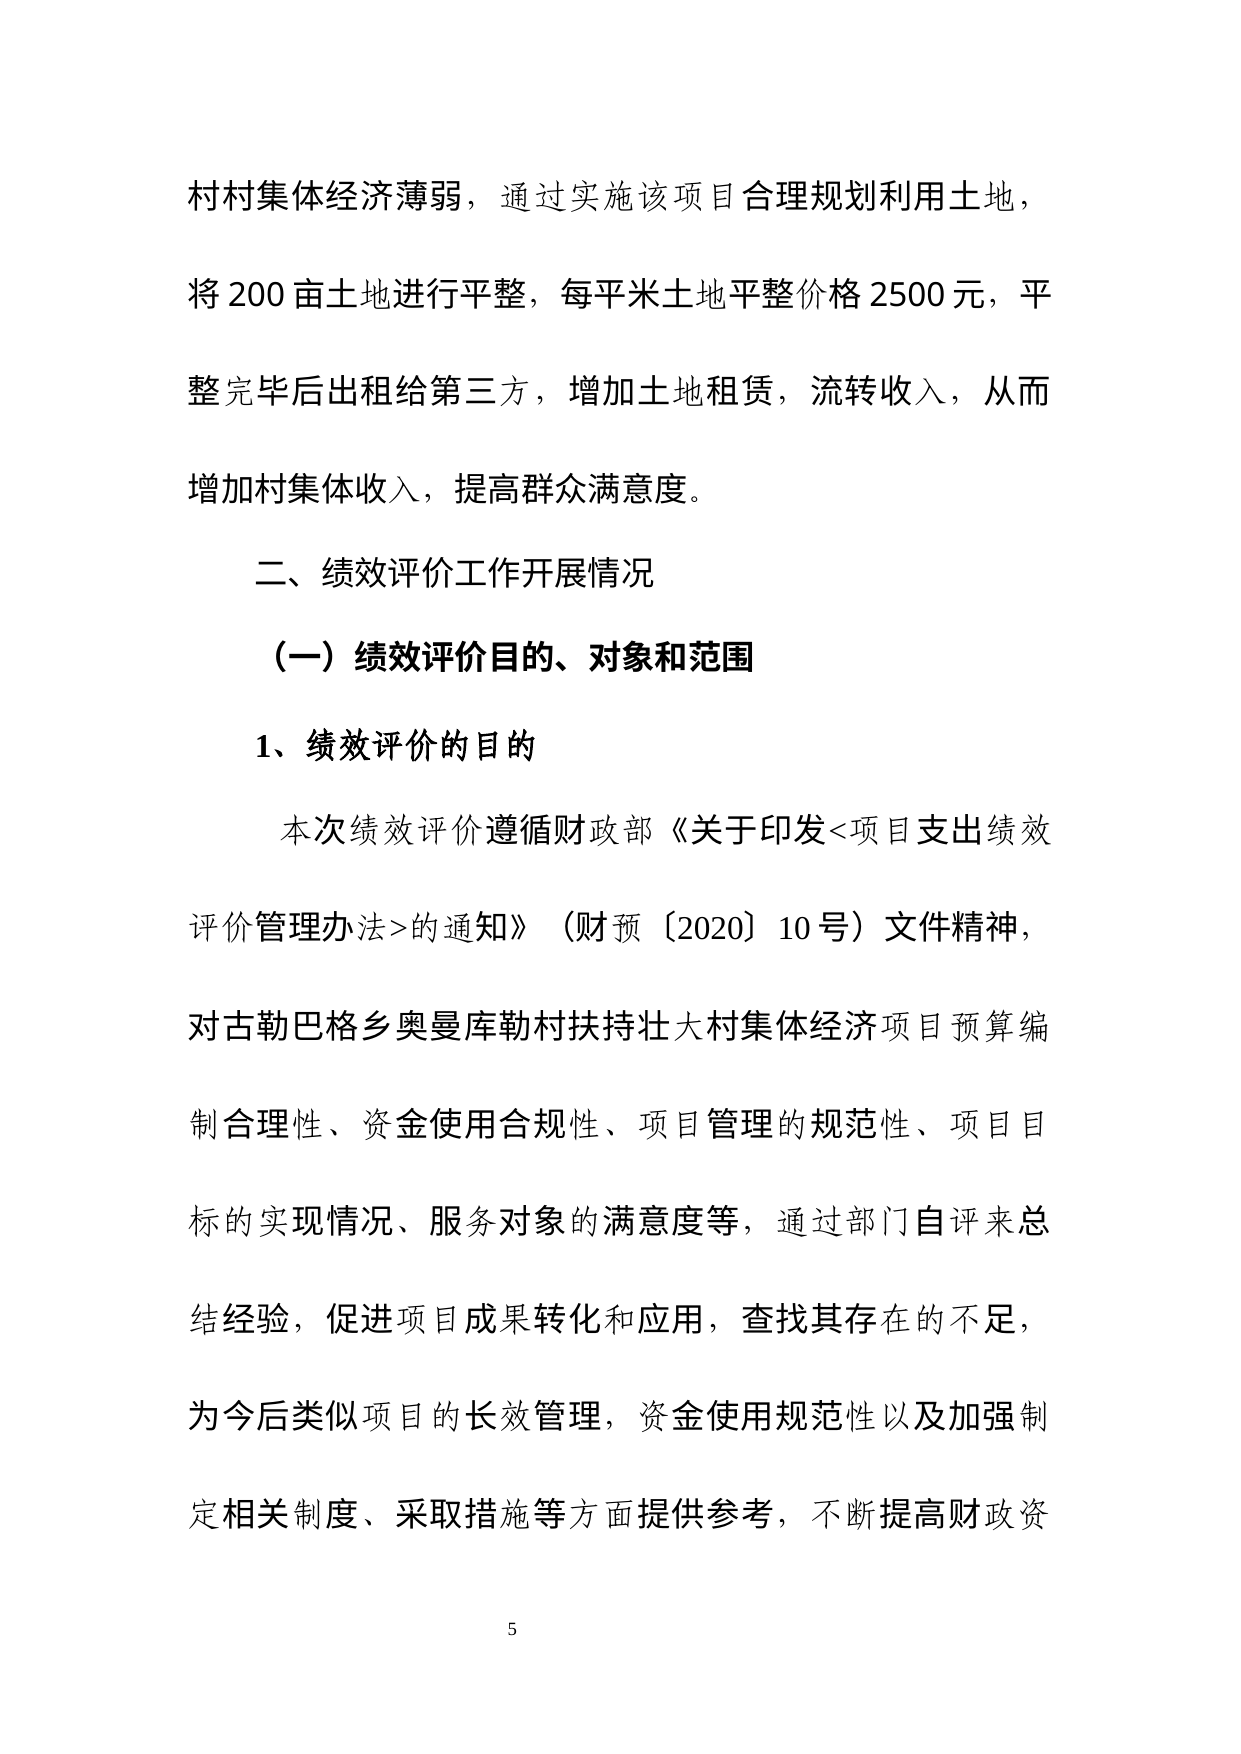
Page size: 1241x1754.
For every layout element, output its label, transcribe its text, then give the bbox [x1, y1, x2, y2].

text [187, 797, 1053, 1544]
subtitle （一）绩效评价目的、对象和范围 [187, 622, 1053, 687]
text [187, 162, 1053, 519]
text 1、绩效评价的目的 [187, 711, 1053, 776]
subtitle 二、绩效评价工作开展情况 [187, 538, 1053, 603]
